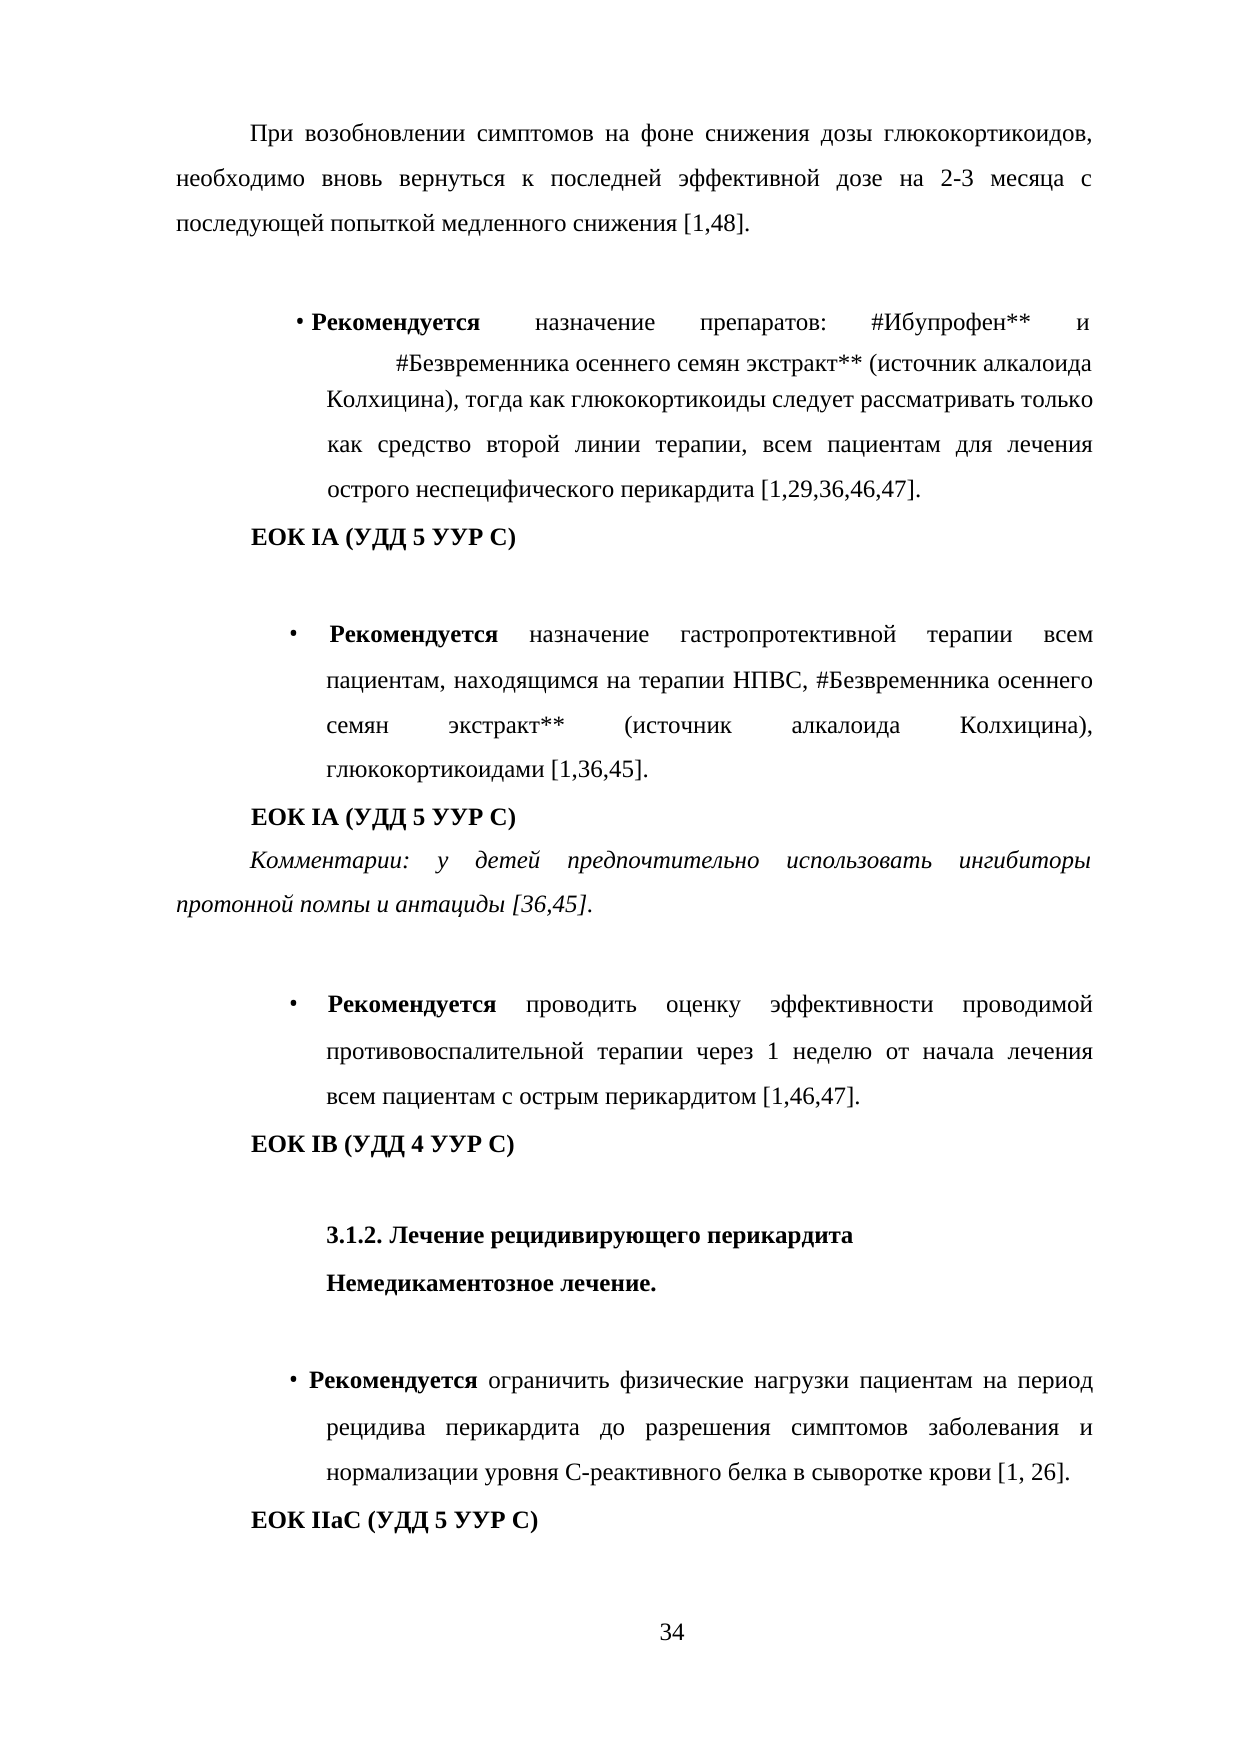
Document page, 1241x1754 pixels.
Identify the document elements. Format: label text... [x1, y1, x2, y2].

text #Безвременника осеннего семян экстракт** (источник алкалоида [177, 348, 1092, 377]
subtitle ЕОК IB (УДД 4 УУР C) [251, 1129, 1094, 1158]
text При возобновлении симптомов на фоне снижения дозы глюкокортикоидов, необходимо вновь вернуться к последней эффективной дозе на 2-3 месяца с последующей попыткой медленного снижения [1,48]. [176, 118, 1093, 237]
subtitle 3.1.2. Лечение рецидивирующего перикардита [326, 1220, 1094, 1249]
subtitle ЕОК IIaC (УДД 5 УУР C) [251, 1505, 1094, 1534]
text • Рекомендуется назначение препаратов: #Ибупрофен** и [177, 304, 1171, 338]
text • Рекомендуется ограничить физические нагрузки пациентам на период рецидива перикардита до разрешения симптомов заболевания и нормализации уровня C-реактивного белка в сыворотке крови [1, 26]. [288, 1361, 1093, 1486]
text • Рекомендуется назначение гастропротективной терапии всем пациентам, находящимся на терапии НПВС, #Безвременника осеннего семян экстракт** (источник алкалоида Колхицина), глюкокортикоидами [1,36,45]. [288, 616, 1093, 783]
text Комментарии: у детей предпочтительно использовать ингибиторы протонной помпы и антациды [36,45]. [176, 845, 1094, 917]
subtitle ЕОК IA (УДД 5 УУР C) [251, 522, 1094, 551]
text Немедикаментозное лечение. [326, 1268, 1094, 1297]
text • Рекомендуется проводить оценку эффективности проводимой противовоспалительной терапии через 1 неделю от начала лечения всем пациентам с острым перикардитом [1,46,47]. [288, 985, 1093, 1110]
text Колхицина), тогда как глюкокортикоиды следует рассматривать только как средство второй линии терапии, всем пациентам для лечения острого неспецифического перикардита [1,29,36,46,47]. [326, 384, 1093, 503]
subtitle ЕОК IA (УДД 5 УУР C) [251, 802, 1094, 831]
